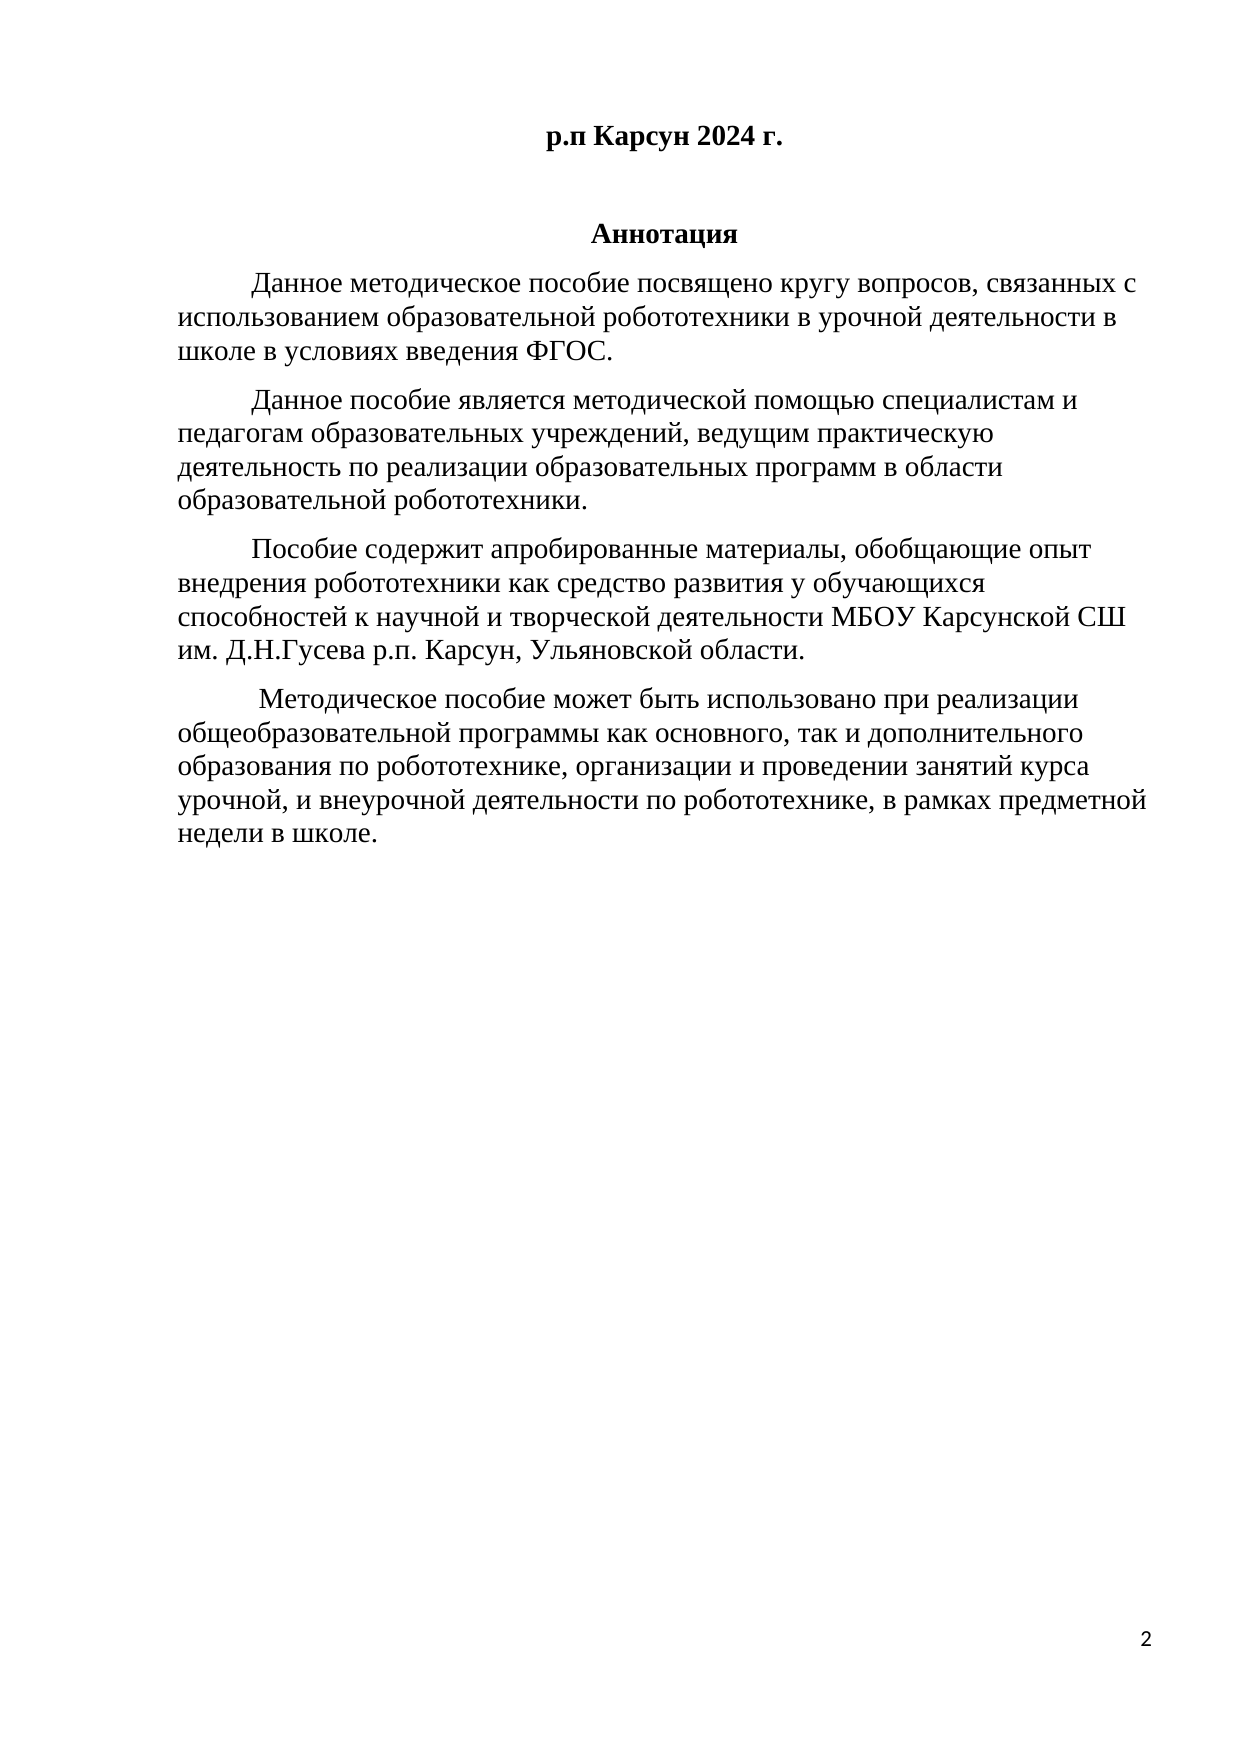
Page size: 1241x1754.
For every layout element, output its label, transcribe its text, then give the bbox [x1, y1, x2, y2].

text р.п Карсун 2024 г. [177, 118, 1152, 152]
text Методическое пособие может быть использовано при реализации общеобразовательной программы как основного, так и дополнительного образования по робототехнике, организации и проведении занятий курса урочной, и внеурочной деятельности по робототехнике, в рамках предметной недели в школе. [177, 681, 1152, 849]
text Данное пособие является методической помощью специалистам и педагогам образовательных учреждений, ведущим практическую деятельность по реализации образовательных программ в области образовательной робототехники. [177, 382, 1152, 516]
text Аннотация [177, 216, 1152, 250]
text Пособие содержит апробированные материалы, обобщающие опыт внедрения робототехники как средство развития у обучающихся способностей к научной и творческой деятельности МБОУ Карсунской СШ им. Д.Н.Гусева р.п. Карсун, Ульяновской области. [177, 532, 1152, 666]
text Данное методическое пособие посвящено кругу вопросов, связанных с использованием образовательной робототехники в урочной деятельности в школе в условиях введения ФГОС. [177, 266, 1152, 366]
